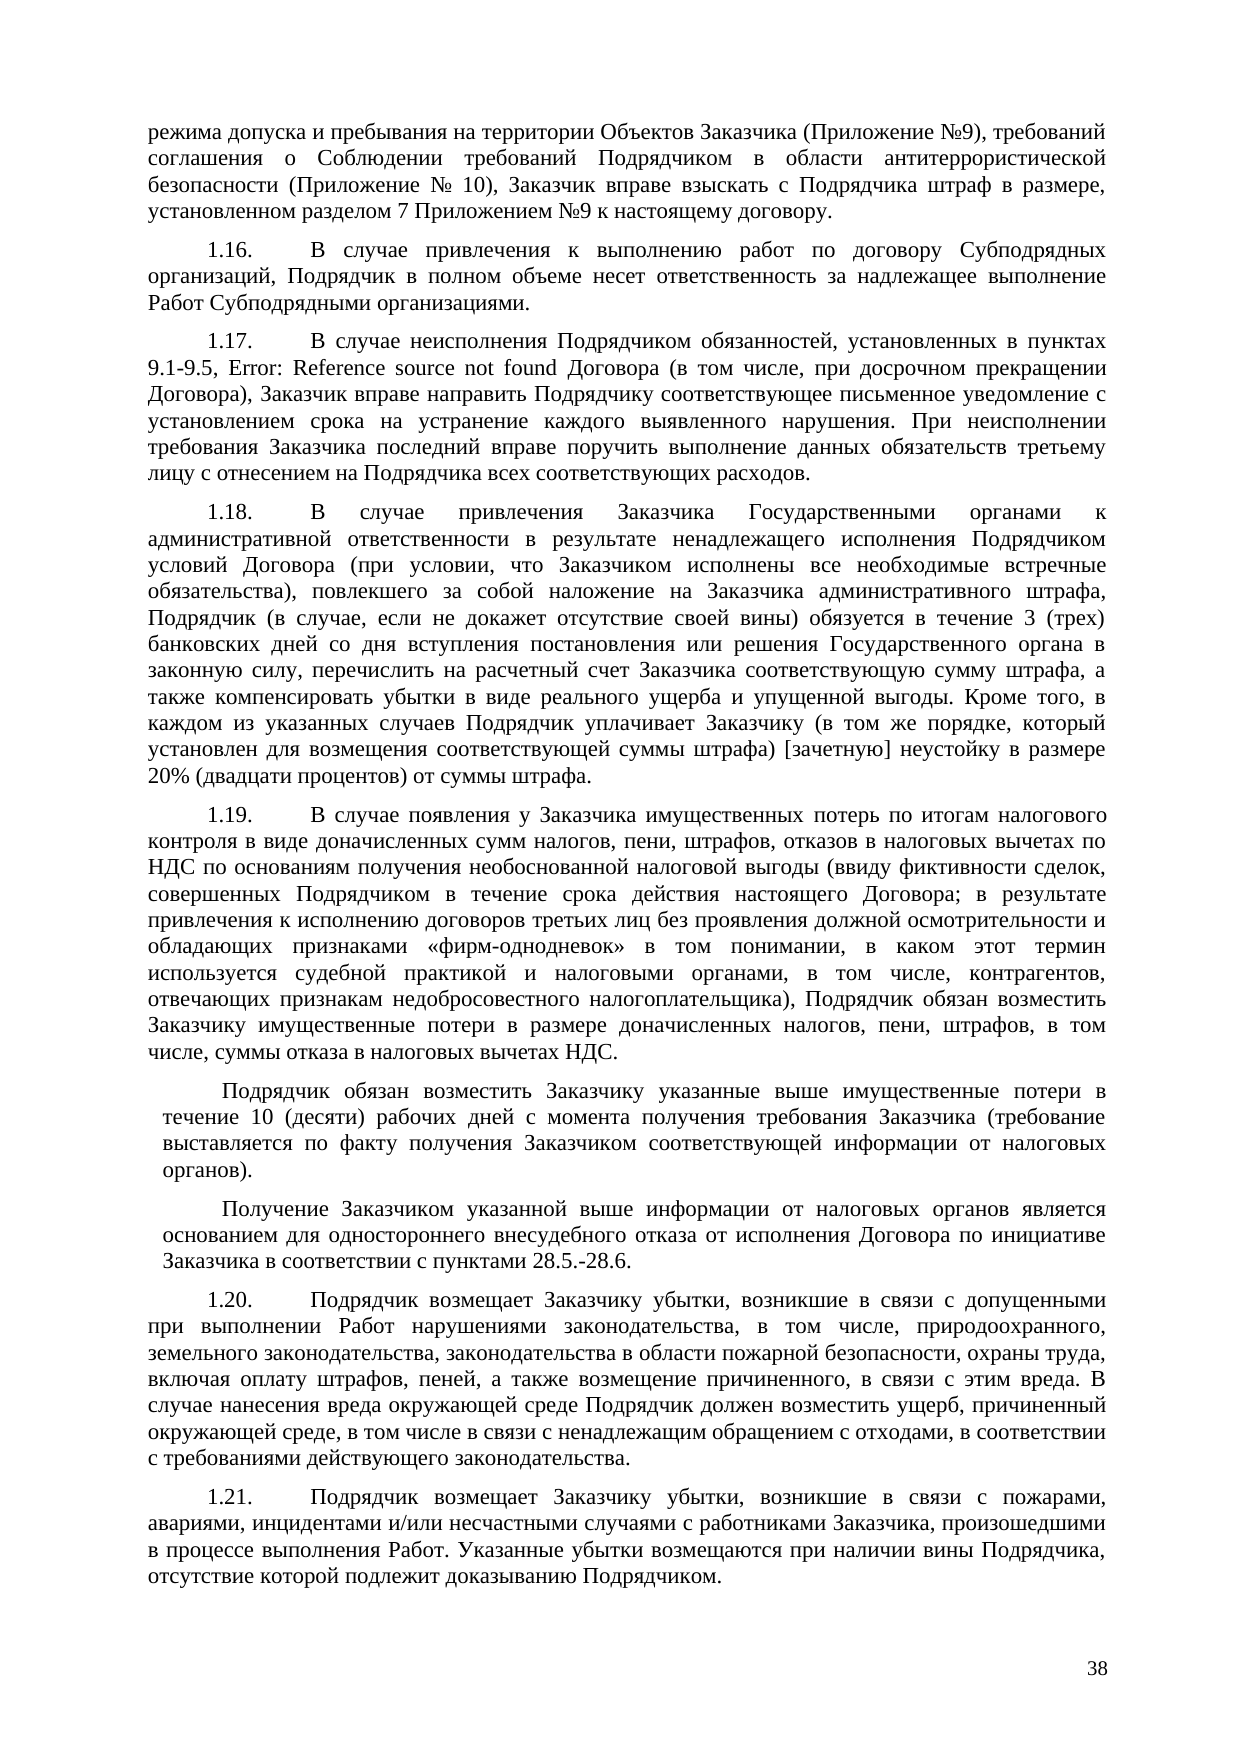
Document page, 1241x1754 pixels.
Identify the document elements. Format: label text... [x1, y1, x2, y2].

text В случае привлечения к выполнению работ по договору Субподрядных организаций, Подрядчик в полном объеме несет ответственность за надлежащее выполнение Работ Субподрядными организациями. [148, 236, 1107, 315]
text Подрядчик возмещает Заказчику убытки, возникшие в связи с допущенными при выполнении Работ нарушениями законодательства, в том числе, природоохранного, земельного законодательства, законодательства в области пожарной безопасности, охраны труда, включая оплату штрафов, пеней, а также возмещение причиненного, в связи с этим вреда. В случае нанесения вреда окружающей среде Подрядчик должен возместить ущерб, причиненный окружающей среде, в том числе в связи с ненадлежащим обращением с отходами, в соответствии с требованиями действующего законодательства. [148, 1286, 1107, 1471]
text В случае появления у Заказчика имущественных потерь по итогам налогового контроля в виде доначисленных сумм налогов, пени, штрафов, отказов в налоговых вычетах по НДС по основаниям получения необоснованной налоговой выгоды (ввиду фиктивности сделок, совершенных Подрядчиком в течение срока действия настоящего Договора; в результате привлечения к исполнению договоров третьих лиц без проявления должной осмотрительности и обладающих признаками «фирм-однодневок» в том понимании, в каком этот термин используется судебной практикой и налоговыми органами, в том числе, контрагентов, отвечающих признакам недобросовестного налогоплательщика), Подрядчик обязан возместить Заказчику имущественные потери в размере доначисленных налогов, пени, штрафов, в том числе, суммы отказа в налоговых вычетах НДС. [148, 801, 1107, 1064]
list Получение Заказчиком указанной выше информации от налоговых органов является основанием для одностороннего внесудебного отказа от исполнения Договора по инициативе Заказчика в соответствии с пунктами 28.5.-28.6. [162, 1194, 1107, 1274]
text В случае привлечения Заказчика Государственными органами к административной ответственности в результате ненадлежащего исполнения Подрядчиком условий Договора (при условии, что Заказчиком исполнены все необходимые встречные обязательства), повлекшего за собой наложение на Заказчика административного штрафа, Подрядчик (в случае, если не докажет отсутствие своей вины) обязуется в течение 3 (трех) банковских дней со дня вступления постановления или решения Государственного органа в законную силу, перечислить на расчетный счет Заказчика соответствующую сумму штрафа, а также компенсировать убытки в виде реального ущерба и упущенной выгоды. Кроме того, в каждом из указанных случаев Подрядчик уплачивает Заказчику (в том же порядке, который установлен для возмещения соответствующей суммы штрафа) [зачетную] неустойку в размере 20% (двадцати процентов) от суммы штрафа. [148, 498, 1107, 788]
text Подрядчик возмещает Заказчику убытки, возникшие в связи с пожарами, авариями, инцидентами и/или несчастными случаями с работниками Заказчика, произошедшими в процессе выполнения Работ. Указанные убытки возмещаются при наличии вины Подрядчика, отсутствие которой подлежит доказыванию Подрядчиком. [148, 1483, 1107, 1588]
list Подрядчик обязан возместить Заказчику указанные выше имущественные потери в течение 10 (десяти) рабочих дней с момента получения требования Заказчика (требование выставляется по факту получения Заказчиком соответствующей информации от налоговых органов). [162, 1077, 1107, 1182]
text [148, 118, 1107, 223]
